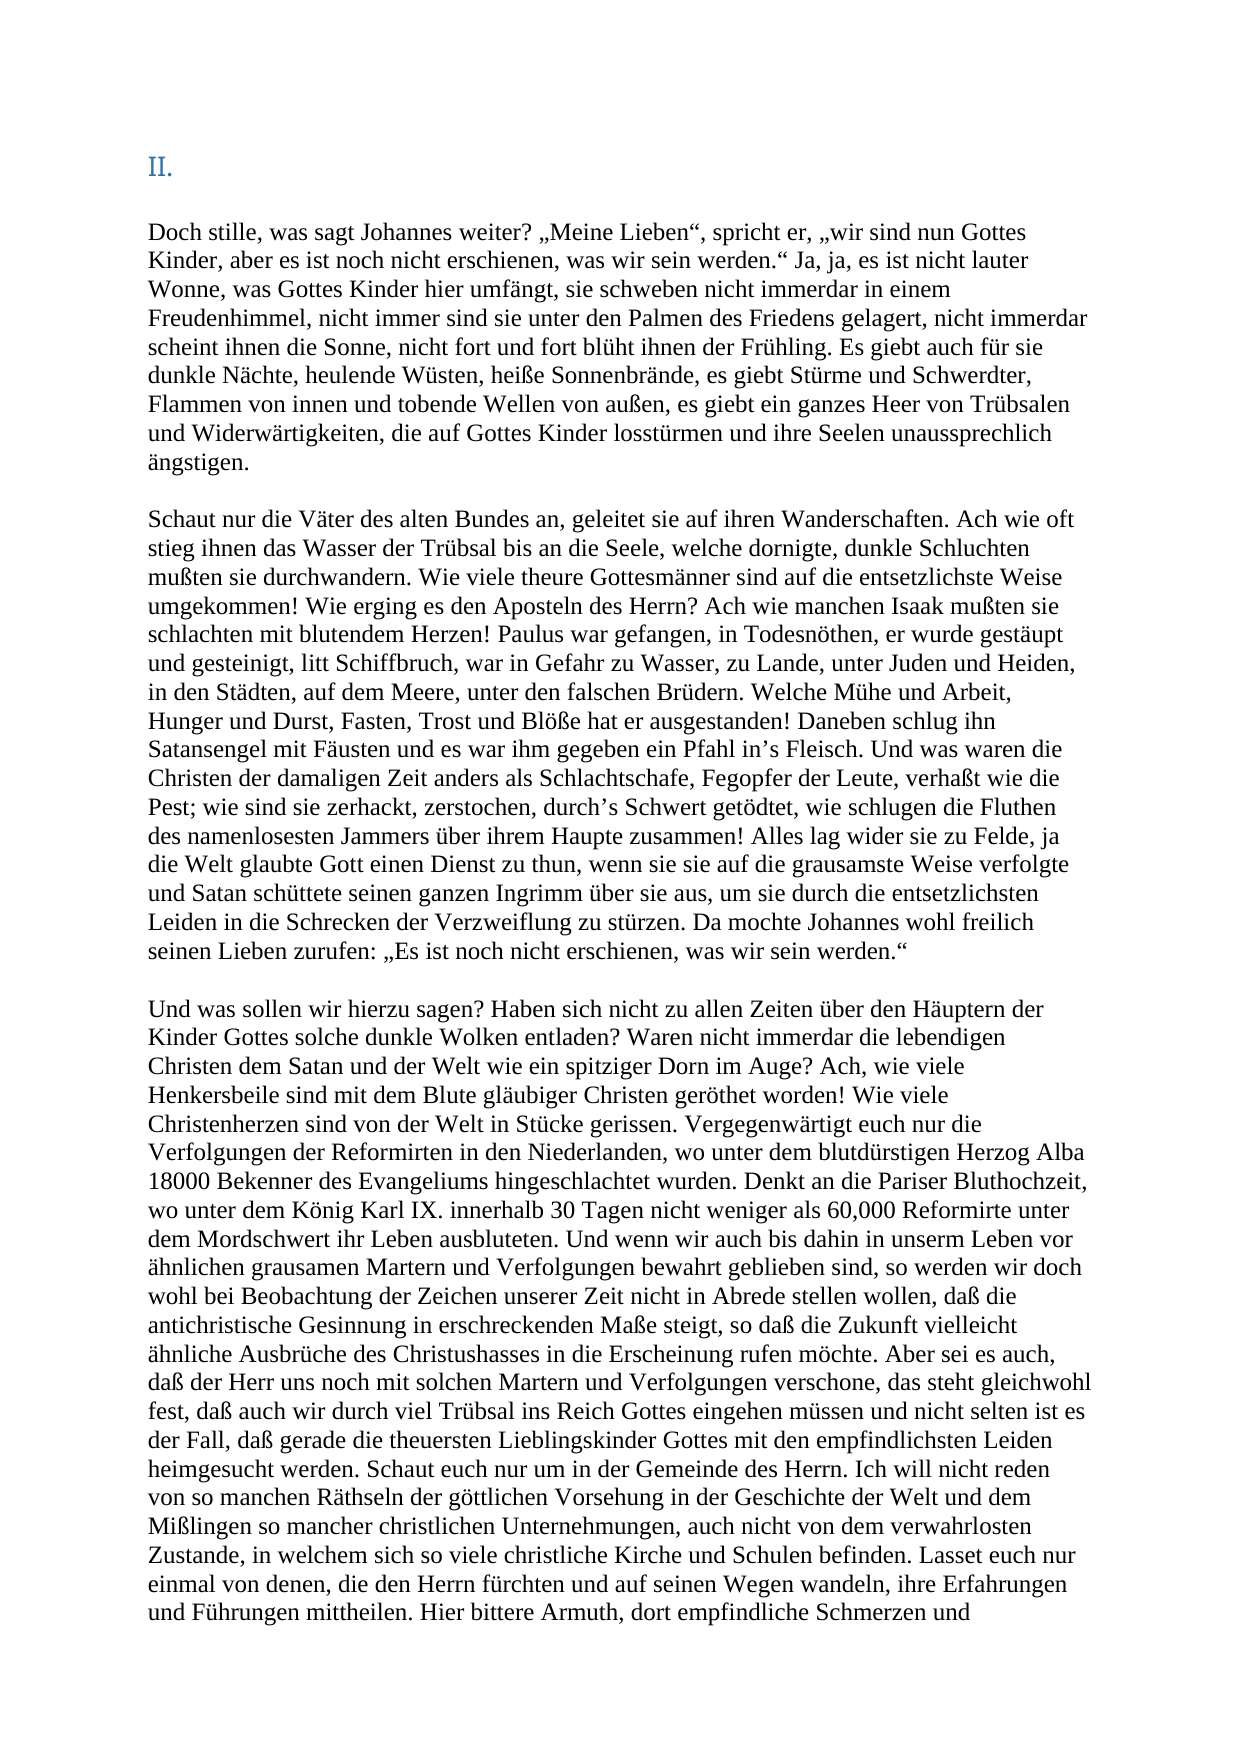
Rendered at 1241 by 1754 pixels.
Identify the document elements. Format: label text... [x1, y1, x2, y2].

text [148, 994, 1093, 1626]
subtitle II. [148, 148, 1093, 184]
text Schaut nur die Väter des alten Bundes an, geleitet sie auf ihren Wanderschaften. Ach wie oft stieg ihnen das Wasser der Trübsal bis an die Seele, welche dornigte, dunkle Schluchten mußten sie durchwandern. Wie viele theure Gottesmänner sind auf die entsetzlichste Weise umgekommen! Wie erging es den Aposteln des Herrn? Ach wie manchen Isaak mußten sie schlachten mit blutendem Herzen! Paulus war gefangen, in Todesnöthen, er wurde gestäupt und gesteinigt, litt Schiffbruch, war in Gefahr zu Wasser, zu Lande, unter Juden und Heiden, in den Städten, auf dem Meere, unter den falschen Brüdern. Welche Mühe und Arbeit, Hunger und Durst, Fasten, Trost und Blöße hat er ausgestanden! Daneben schlug ihn Satansengel mit Fäusten und es war ihm gegeben ein Pfahl in’s Fleisch. Und was waren die Christen der damaligen Zeit anders als Schlachtschafe, Fegopfer der Leute, verhaßt wie die Pest; wie sind sie zerhackt, zerstochen, durch’s Schwert getödtet, wie schlugen die Fluthen des namenlosesten Jammers über ihrem Haupte zusammen! Alles lag wider sie zu Felde, ja die Welt glaubte Gott einen Dienst zu thun, wenn sie sie auf die grausamste Weise verfolgte und Satan schüttete seinen ganzen Ingrimm über sie aus, um sie durch die entsetzlichsten Leiden in die Schrecken der Verzweiflung zu stürzen. Da mochte Johannes wohl freilich seinen Lieben zurufen: „Es ist noch nicht erschienen, was wir sein werden.“ [148, 504, 1093, 964]
text Doch stille, was sagt Johannes weiter? „Meine Lieben“, spricht er, „wir sind nun Gottes Kinder, aber es ist noch nicht erschienen, was wir sein werden.“ Ja, ja, es ist nicht lauter Wonne, was Gottes Kinder hier umfängt, sie schweben nicht immerdar in einem Freudenhimmel, nicht immer sind sie unter den Palmen des Friedens gelagert, nicht immerdar scheint ihnen die Sonne, nicht fort und fort blüht ihnen der Frühling. Es giebt auch für sie dunkle Nächte, heulende Wüsten, heiße Sonnenbrände, es giebt Stürme und Schwerdter, Flammen von innen und tobende Wellen von außen, es giebt ein ganzes Heer von Trübsalen und Widerwärtigkeiten, die auf Gottes Kinder losstürmen und ihre Seelen unaussprechlich ängstigen. [148, 217, 1093, 475]
